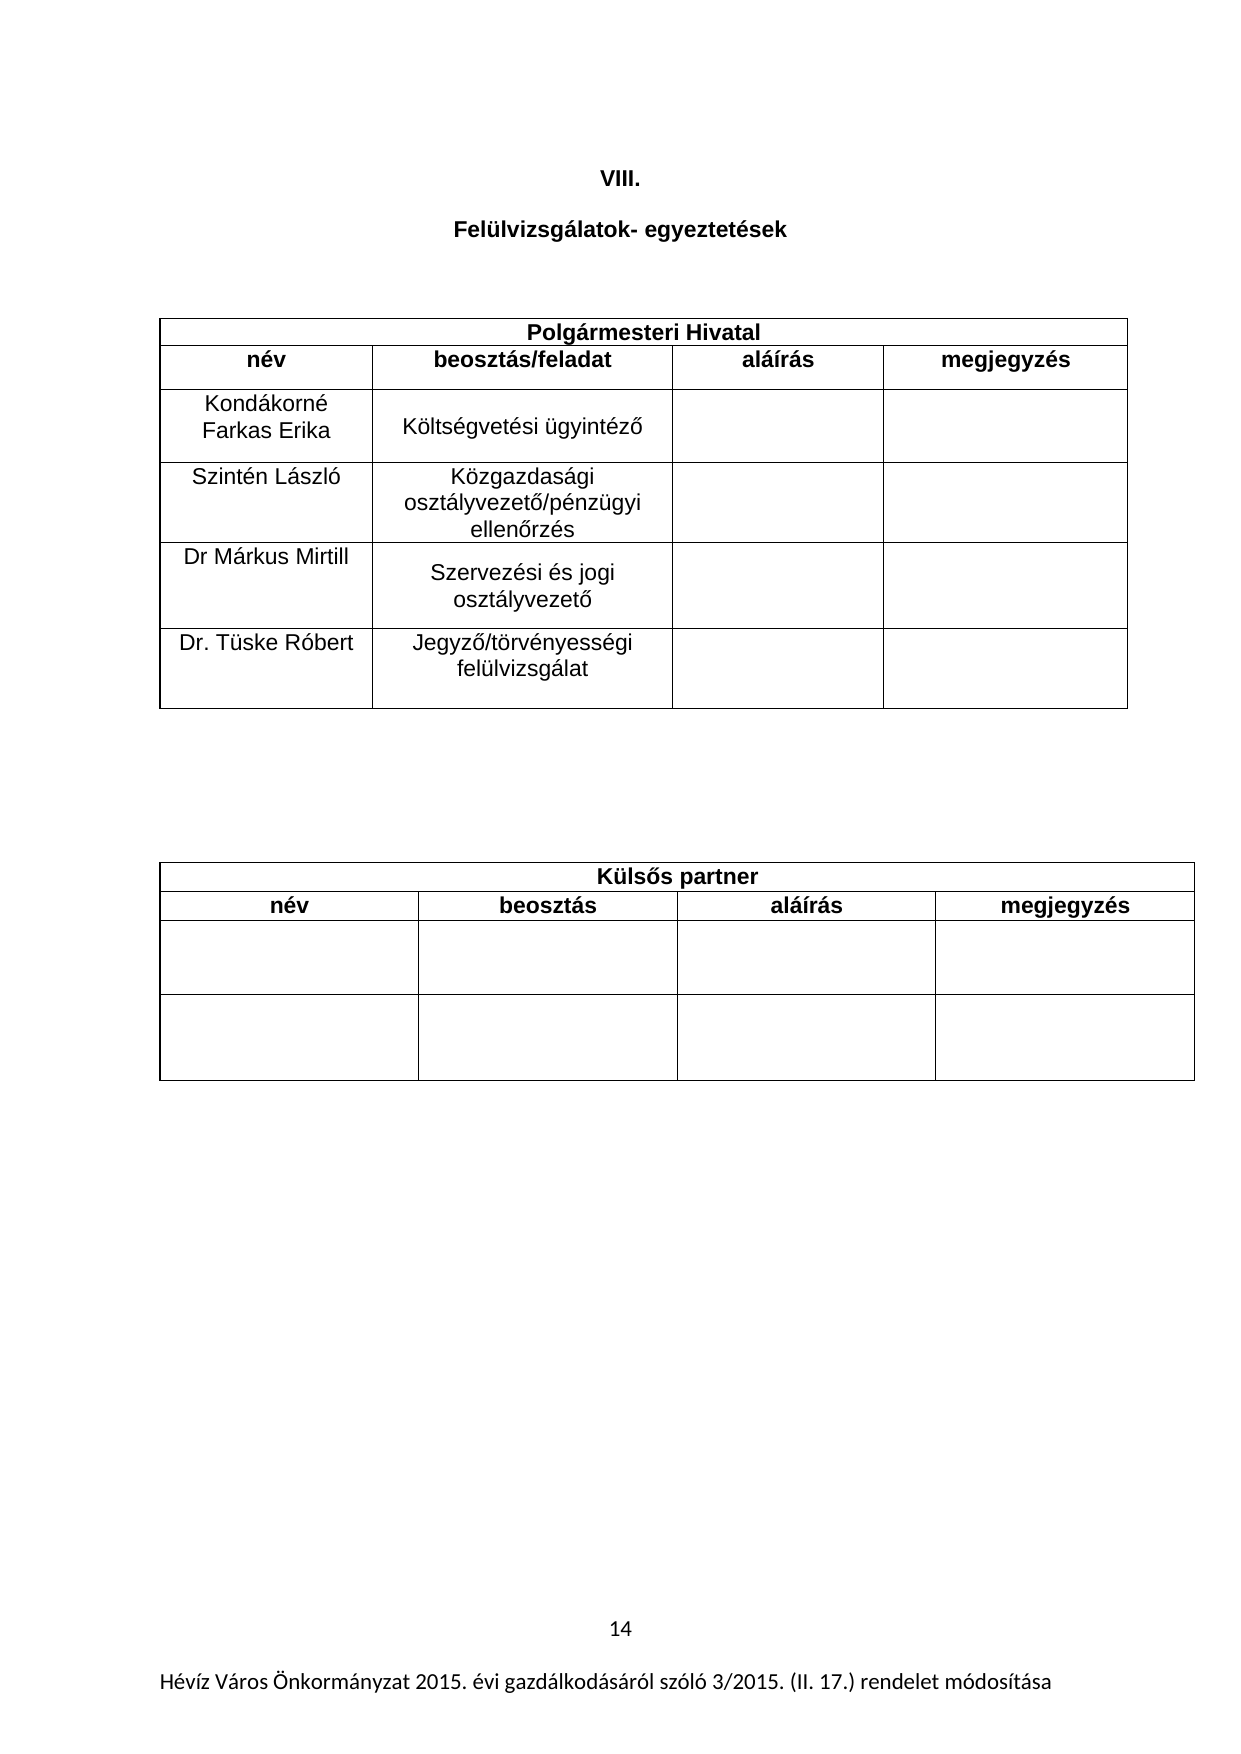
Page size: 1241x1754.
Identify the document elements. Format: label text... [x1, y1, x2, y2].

table_cell [673, 463, 883, 542]
table_cell [673, 543, 883, 628]
table_cell aláírás [678, 892, 935, 920]
table_cell név [161, 892, 418, 920]
table_cell aláírás [673, 346, 883, 389]
table_cell Dr. Tüske Róbert [161, 629, 372, 708]
text VIII. [159, 165, 1081, 191]
table_cell Költségvetési ügyintéző [373, 390, 672, 462]
table_cell Közgazdasági osztályvezető/pénzügyi ellenőrzés [373, 463, 672, 542]
table_cell Szintén László [161, 463, 372, 542]
table_cell [884, 463, 1127, 542]
table_cell beosztás/feladat [373, 346, 672, 389]
table_cell [936, 921, 1194, 994]
table_cell [678, 995, 935, 1080]
table_cell [419, 995, 677, 1080]
table_cell [673, 390, 883, 462]
table_header Külsős partner [161, 863, 1194, 891]
table_cell Kondákorné Farkas Erika [161, 390, 372, 462]
text Felülvizsgálatok- egyeztetések [159, 216, 1081, 242]
table_cell [884, 390, 1127, 462]
table_cell Szervezési és jogi osztályvezető [373, 543, 672, 628]
table_cell megjegyzés [884, 346, 1127, 389]
table_cell beosztás [419, 892, 677, 920]
table_cell [419, 921, 677, 994]
table_cell [673, 629, 883, 708]
table_cell [884, 629, 1127, 708]
table_cell [884, 543, 1127, 628]
table_cell megjegyzés [936, 892, 1194, 920]
table_cell [678, 921, 935, 994]
table_cell [936, 995, 1194, 1080]
table_cell név [161, 346, 372, 389]
table_header Polgármesteri Hivatal [161, 319, 1127, 345]
table_cell Jegyző/törvényességi felülvizsgálat [373, 629, 672, 708]
table_cell [161, 995, 418, 1080]
table_cell Dr Márkus Mirtill [161, 543, 372, 628]
table_cell [161, 921, 418, 994]
